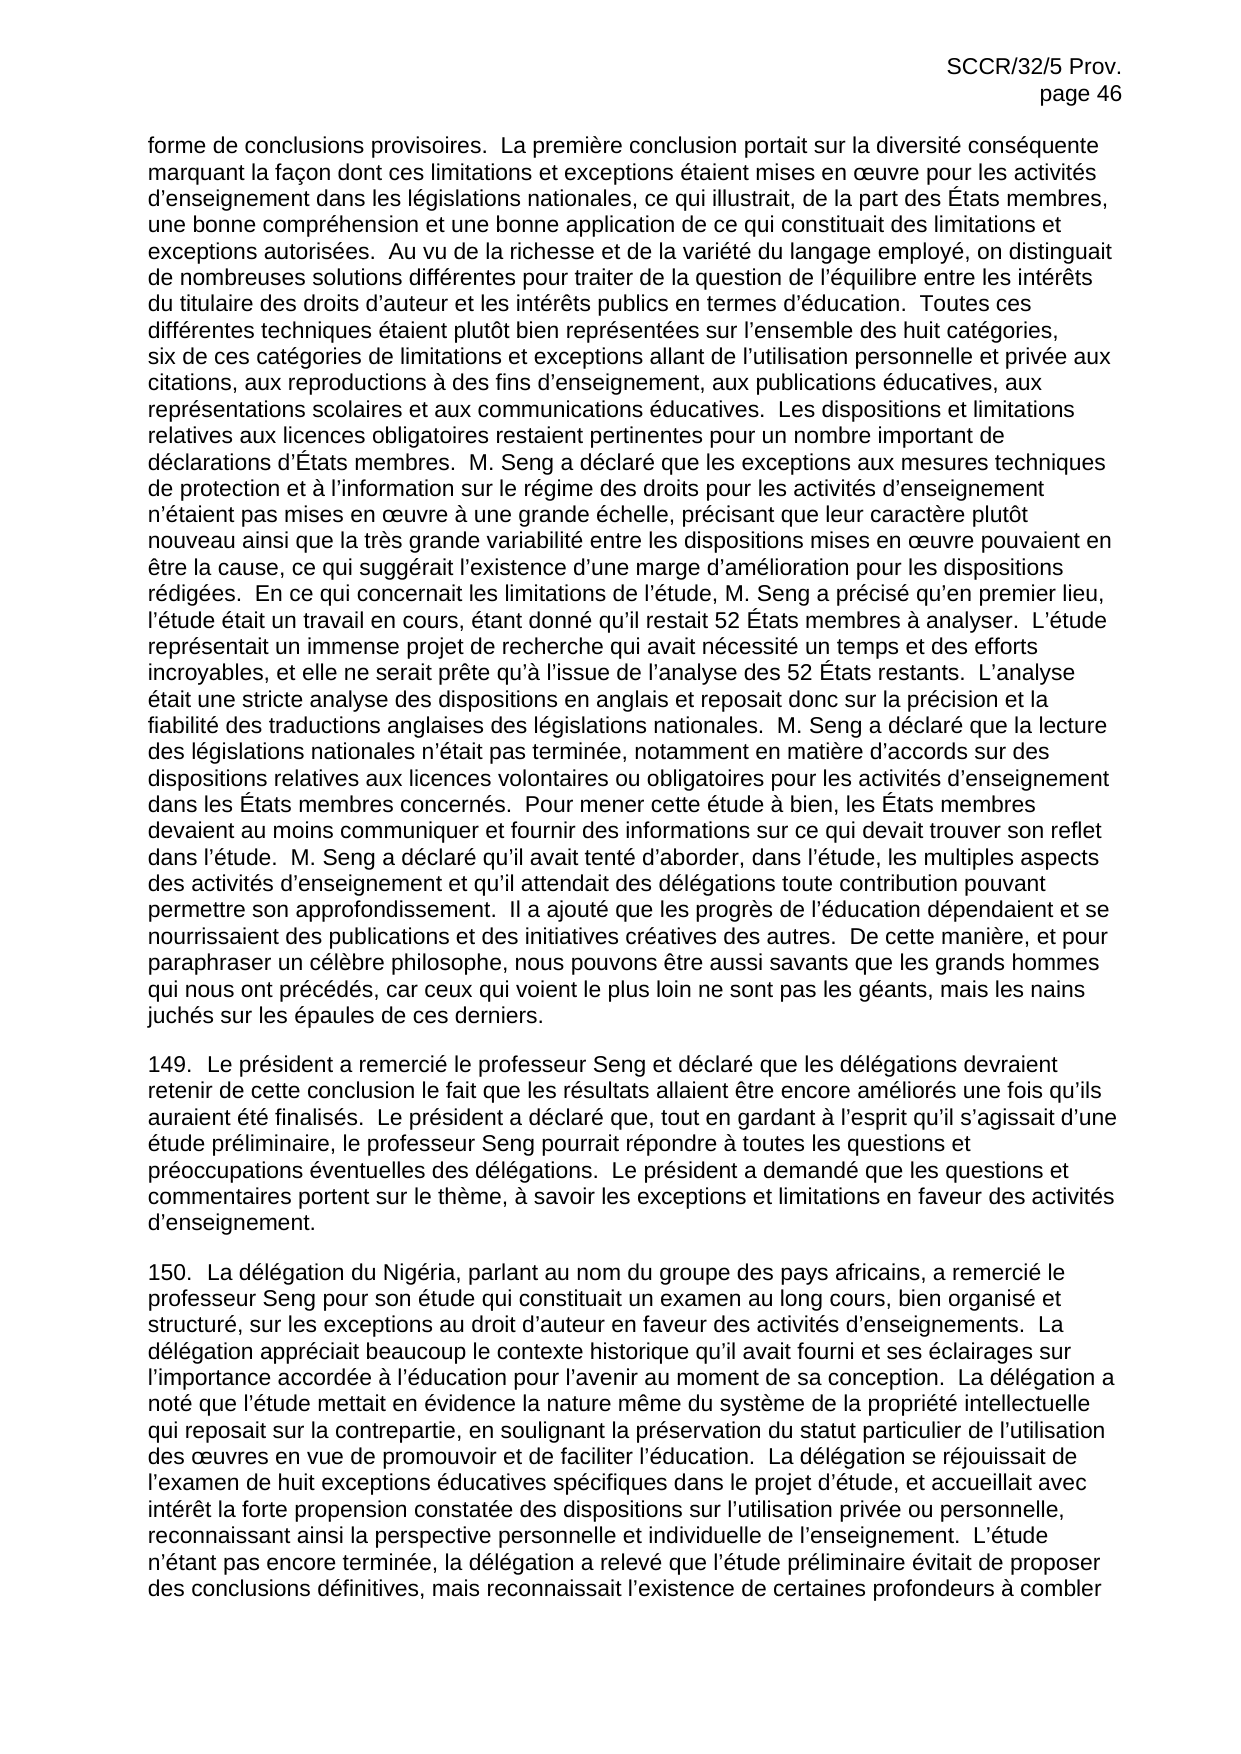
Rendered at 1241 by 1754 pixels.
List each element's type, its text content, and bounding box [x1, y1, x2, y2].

text Le président a remercié le professeur Seng et déclaré que les délégations devraient retenir de cette conclusion le fait que les résultats allaient être encore améliorés une fois qu’ils auraient été finalisés. Le président a déclaré que, tout en gardant à l’esprit qu’il s’agissait d’une étude préliminaire, le professeur Seng pourrait répondre à toutes les questions et préoccupations éventuelles des délégations. Le président a demandé que les questions et commentaires portent sur le thème, à savoir les exceptions et limitations en faveur des activités d’enseignement. [148, 1051, 1122, 1236]
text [148, 1258, 1122, 1601]
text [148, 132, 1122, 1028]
